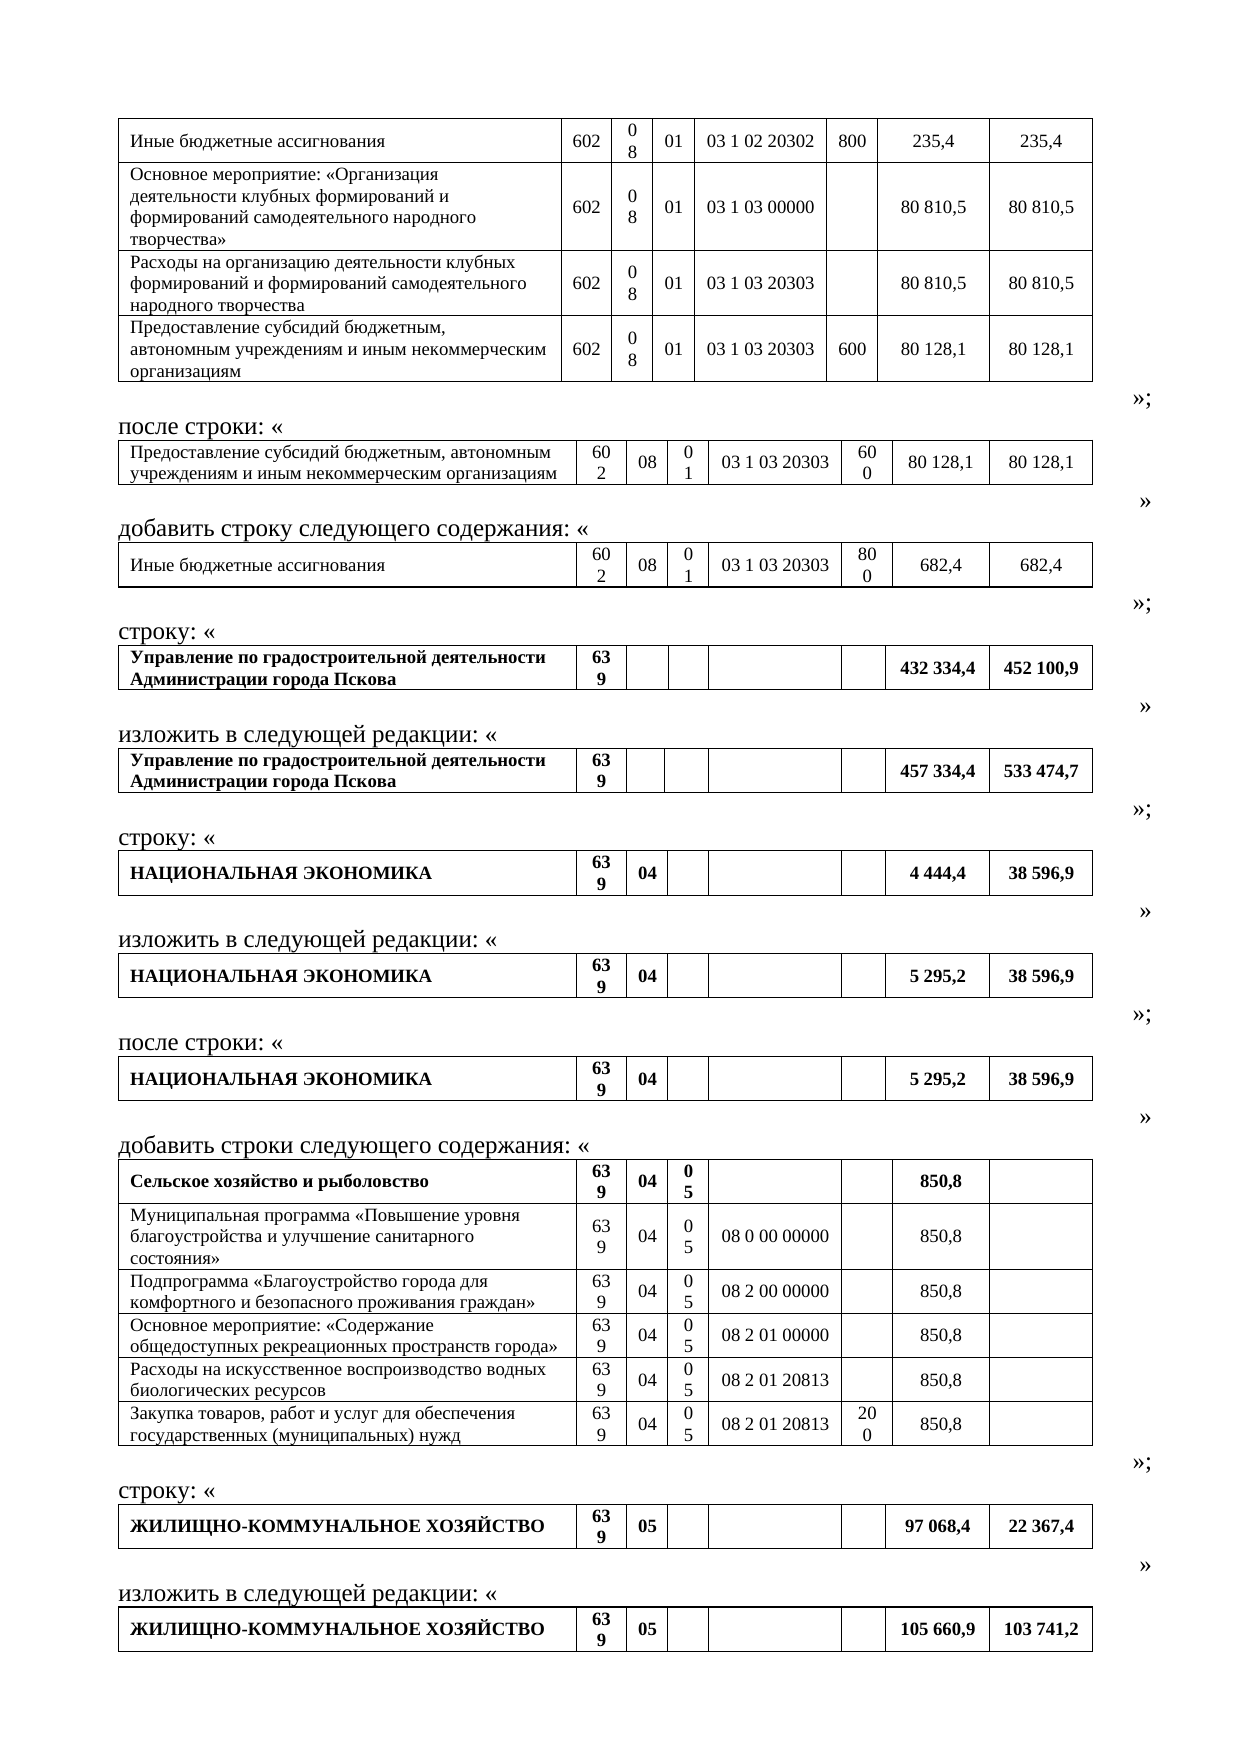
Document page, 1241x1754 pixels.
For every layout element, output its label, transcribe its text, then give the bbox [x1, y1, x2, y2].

table_header 103 741,2 [990, 1608, 1092, 1651]
table_header [990, 1160, 1092, 1203]
table_cell 639 [577, 1314, 626, 1357]
table_header Управление по градостроительной деятельности Администрации города Пскова [119, 646, 576, 689]
table_header 639 [577, 1505, 626, 1548]
text » [118, 1101, 1152, 1130]
table_header 04 [627, 851, 667, 894]
table_header 432 334,4 [886, 646, 989, 689]
text изложить в следующей редакции: « [118, 1578, 1152, 1606]
table_header 01 [668, 543, 708, 586]
table_cell 05 [668, 1358, 708, 1401]
table_cell 05 [668, 1314, 708, 1357]
table_header 04 [627, 1057, 667, 1100]
table_cell 80 810,5 [878, 251, 989, 315]
table_cell 80 128,1 [878, 316, 989, 381]
table_header 03 1 03 20303 [709, 441, 841, 484]
table_cell [990, 1314, 1092, 1357]
table_cell 602 [562, 163, 611, 249]
table_header 850,8 [893, 1160, 989, 1203]
table_header [842, 1160, 892, 1203]
table_cell Иные бюджетные ассигнования [119, 119, 561, 162]
table_header [709, 851, 841, 894]
table_cell 639 [577, 1270, 626, 1313]
table_cell [990, 1204, 1092, 1268]
table_header 4 444,4 [886, 851, 989, 894]
table_cell Предоставление субсидий бюджетным, автономным учреждениям и иным некоммерческим организациям [119, 316, 561, 381]
table_cell 08 2 00 00000 [709, 1270, 841, 1313]
table_cell 03 1 03 00000 [695, 163, 826, 249]
table_cell 04 [627, 1204, 667, 1268]
table_cell 850,8 [893, 1402, 989, 1445]
table_header 38 596,9 [990, 954, 1092, 997]
table_cell 08 [612, 251, 652, 315]
table_header [709, 1057, 841, 1100]
text » [118, 896, 1152, 924]
text » [118, 690, 1152, 719]
table_cell 602 [562, 316, 611, 381]
table_cell 05 [668, 1402, 708, 1445]
table_header 682,4 [893, 543, 989, 586]
table_header 602 [577, 543, 626, 586]
table_header НАЦИОНАЛЬНАЯ ЭКОНОМИКА [119, 1057, 576, 1100]
table_header НАЦИОНАЛЬНАЯ ЭКОНОМИКА [119, 954, 576, 997]
table_cell [827, 251, 877, 315]
table_cell 850,8 [893, 1270, 989, 1313]
text строку: « [118, 1475, 1152, 1504]
table_cell 08 [612, 163, 652, 249]
table_header [665, 749, 708, 792]
table_header Предоставление субсидий бюджетным, автономным учреждениям и иным некоммерческим организациям [119, 441, 576, 484]
text »; [118, 793, 1152, 822]
table_header 533 474,7 [990, 749, 1092, 792]
table_header Сельское хозяйство и рыболовство [119, 1160, 576, 1203]
table_header [668, 851, 708, 894]
table_header [668, 1608, 708, 1651]
table_cell 600 [827, 316, 877, 381]
table_header [668, 1057, 708, 1100]
table_cell Муниципальная программа «Повышение уровня благоустройства и улучшение санитарного состояния» [119, 1204, 576, 1268]
table_header [842, 1057, 885, 1100]
table_cell 01 [653, 163, 694, 249]
table_cell Расходы на искусственное воспроизводство водных биологических ресурсов [119, 1358, 576, 1401]
table_header Управление по градостроительной деятельности Администрации города Пскова [119, 749, 576, 792]
table_cell 03 1 03 20303 [695, 251, 826, 315]
table_header [668, 954, 708, 997]
text строку: « [118, 822, 1152, 850]
table_cell [842, 1204, 892, 1268]
table_header 800 [842, 543, 892, 586]
table_header 38 596,9 [990, 1057, 1092, 1100]
table_header [709, 1160, 841, 1203]
table_cell 80 128,1 [990, 316, 1092, 381]
table_header ЖИЛИЩНО-КОММУНАЛЬНОЕ ХОЗЯЙСТВО [119, 1505, 576, 1548]
table_cell 639 [577, 1358, 626, 1401]
table_header 03 1 03 20303 [709, 543, 841, 586]
table_header 22 367,4 [990, 1505, 1092, 1548]
table_header 08 [627, 441, 667, 484]
text » [118, 1549, 1152, 1578]
table_header 600 [842, 441, 892, 484]
table_cell [990, 1402, 1092, 1445]
table_header [668, 1505, 708, 1548]
table_header 05 [668, 1160, 708, 1203]
table_cell 80 810,5 [878, 163, 989, 249]
table_header [709, 954, 841, 997]
table_cell 08 2 01 00000 [709, 1314, 841, 1357]
table_header 5 295,2 [886, 1057, 989, 1100]
table_header [709, 1505, 841, 1548]
table_cell 01 [653, 316, 694, 381]
table_cell [827, 163, 877, 249]
table_header 80 128,1 [893, 441, 989, 484]
table_cell 01 [653, 251, 694, 315]
table_cell 850,8 [893, 1358, 989, 1401]
table_header [627, 646, 668, 689]
table_header [842, 954, 885, 997]
table_header 639 [577, 1057, 626, 1100]
table_header 04 [627, 954, 667, 997]
table_header 639 [577, 1608, 626, 1651]
table_cell Расходы на организацию деятельности клубных формирований и формирований самодеятельного народного творчества [119, 251, 561, 315]
text добавить строку следующего содержания: « [118, 513, 1152, 542]
table_header [842, 1505, 885, 1548]
table_header 639 [577, 646, 626, 689]
text строку: « [118, 616, 1152, 645]
table_cell 235,4 [878, 119, 989, 162]
table_cell Основное мероприятие: «Содержание общедоступных рекреационных пространств города» [119, 1314, 576, 1357]
table_cell 602 [562, 251, 611, 315]
table_header НАЦИОНАЛЬНАЯ ЭКОНОМИКА [119, 851, 576, 894]
text изложить в следующей редакции: « [118, 924, 1152, 953]
table_header 639 [577, 851, 626, 894]
table_header 452 100,9 [990, 646, 1092, 689]
table_cell 850,8 [893, 1204, 989, 1268]
text »; [118, 587, 1152, 616]
table_cell 639 [577, 1204, 626, 1268]
table_header 08 [627, 543, 667, 586]
table_header [842, 749, 885, 792]
table_header 602 [577, 441, 626, 484]
table_cell 200 [842, 1402, 892, 1445]
table_cell 05 [668, 1204, 708, 1268]
table_header 38 596,9 [990, 851, 1092, 894]
table_header [627, 749, 664, 792]
text после строки: « [118, 1027, 1152, 1056]
table_header 105 660,9 [886, 1608, 989, 1651]
table_header 05 [627, 1505, 667, 1548]
text » [118, 485, 1152, 513]
table_cell 639 [577, 1402, 626, 1445]
table_cell 04 [627, 1270, 667, 1313]
table_cell Подпрограмма «Благоустройство города для комфортного и безопасного проживания граждан» [119, 1270, 576, 1313]
text добавить строки следующего содержания: « [118, 1130, 1152, 1158]
table_header 639 [577, 749, 626, 792]
table_header 639 [577, 954, 626, 997]
table_cell 602 [562, 119, 611, 162]
table_header 05 [627, 1608, 667, 1651]
table_cell 05 [668, 1270, 708, 1313]
table_header 5 295,2 [886, 954, 989, 997]
table_cell 03 1 02 20302 [695, 119, 826, 162]
table_cell [842, 1358, 892, 1401]
table_header [842, 1608, 885, 1651]
table_cell 08 2 01 20813 [709, 1402, 841, 1445]
table_cell 235,4 [990, 119, 1092, 162]
table_header [709, 646, 841, 689]
table_cell 04 [627, 1358, 667, 1401]
table_header 682,4 [990, 543, 1092, 586]
table_cell 800 [827, 119, 877, 162]
table_header ЖИЛИЩНО-КОММУНАЛЬНОЕ ХОЗЯЙСТВО [119, 1608, 576, 1651]
table_header 457 334,4 [886, 749, 989, 792]
table_cell 80 810,5 [990, 251, 1092, 315]
table_header 04 [627, 1160, 667, 1203]
table_header 80 128,1 [990, 441, 1092, 484]
text после строки: « [118, 411, 1152, 439]
text »; [118, 1446, 1152, 1475]
table_cell 01 [653, 119, 694, 162]
table_header [842, 646, 885, 689]
text »; [118, 382, 1152, 411]
table_cell 80 810,5 [990, 163, 1092, 249]
table_header 639 [577, 1160, 626, 1203]
table_cell [990, 1358, 1092, 1401]
table_cell 04 [627, 1314, 667, 1357]
table_cell [842, 1314, 892, 1357]
table_header [842, 851, 885, 894]
table_header [709, 1608, 841, 1651]
table_cell 08 2 01 20813 [709, 1358, 841, 1401]
table_cell [990, 1270, 1092, 1313]
table_cell 850,8 [893, 1314, 989, 1357]
table_cell 08 [612, 316, 652, 381]
table_header [669, 646, 708, 689]
table_cell 08 [612, 119, 652, 162]
text изложить в следующей редакции: « [118, 719, 1152, 748]
table_cell Основное мероприятие: «Организация деятельности клубных формирований и формирований самодеятельного народного творчества» [119, 163, 561, 249]
table_cell 08 0 00 00000 [709, 1204, 841, 1268]
text »; [118, 998, 1152, 1027]
table_cell Закупка товаров, работ и услуг для обеспечения государственных (муниципальных) нужд [119, 1402, 576, 1445]
table_header 97 068,4 [886, 1505, 989, 1548]
table_cell 04 [627, 1402, 667, 1445]
table_header 01 [668, 441, 708, 484]
table_header [709, 749, 841, 792]
table_header Иные бюджетные ассигнования [119, 543, 576, 586]
table_cell [842, 1270, 892, 1313]
table_cell 03 1 03 20303 [695, 316, 826, 381]
